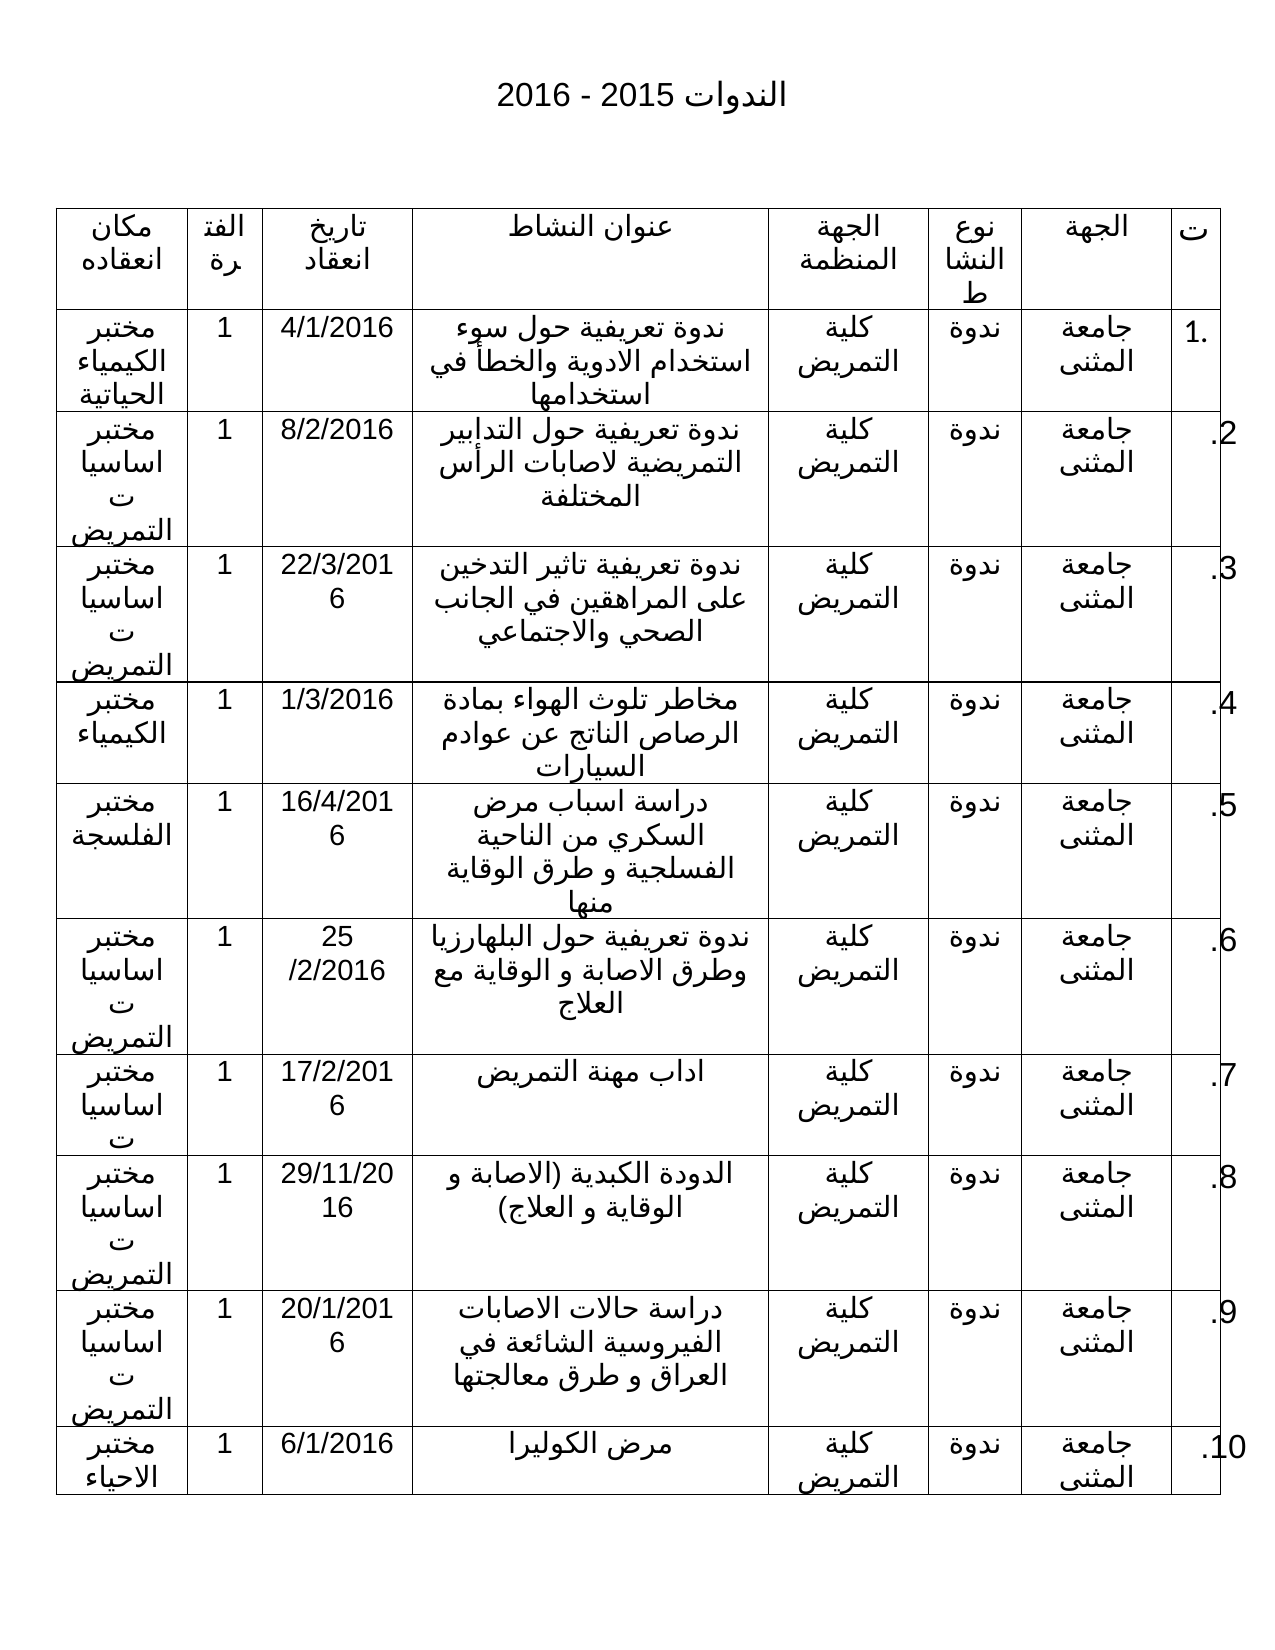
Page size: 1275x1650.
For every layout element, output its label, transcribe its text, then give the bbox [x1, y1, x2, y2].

table_cell 16/4/2016 [263, 784, 412, 918]
table_cell كلية التمريض [769, 412, 928, 546]
table_cell [1172, 1427, 1220, 1494]
table_header نوع النشاط [929, 209, 1021, 309]
table_cell جامعة المثنى [1022, 1291, 1171, 1426]
table_header الفترة [188, 209, 262, 309]
table_cell جامعة المثنى [1022, 412, 1171, 546]
table_cell جامعة المثنى [1022, 784, 1171, 918]
table_cell كلية التمريض [769, 1055, 928, 1155]
table_cell [1172, 1055, 1220, 1155]
table_cell مختبر الكيمياء الحياتية [57, 310, 187, 411]
table_cell دراسة اسباب مرض السكري من الناحية الفسلجية و طرق الوقاية منها [413, 784, 768, 918]
table_cell مختبر الكيمياء [57, 683, 187, 783]
table_cell 1 [188, 784, 262, 918]
table_cell 17/2/2016 [263, 1055, 412, 1155]
table_cell كلية التمريض [769, 547, 928, 681]
table_cell كلية التمريض [769, 1427, 928, 1494]
table_header تاريخ انعقاد [263, 209, 412, 309]
table_cell [1172, 547, 1220, 681]
table_cell 1 [188, 1427, 262, 1494]
table_cell كلية التمريض [769, 310, 928, 411]
table_cell [1172, 683, 1220, 783]
table_cell ندوة [929, 683, 1021, 783]
table_cell مختبر اساسيات التمريض [57, 547, 187, 681]
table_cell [57, 1427, 187, 1494]
table_cell 6/1/2016 [263, 1427, 412, 1494]
table_header ت [1172, 209, 1220, 309]
table_cell 1 [188, 547, 262, 681]
table_cell مختبر اساسيات التمريض [57, 1156, 187, 1290]
table_cell دراسة حالات الاصابات الفيروسية الشائعة في العراق و طرق معالجتها [413, 1291, 768, 1426]
table_cell جامعة المثنى [1022, 919, 1171, 1053]
table_cell ندوة [929, 1291, 1021, 1426]
table_cell جامعة المثنى [1022, 310, 1171, 411]
table_cell كلية التمريض [769, 683, 928, 783]
table_cell ندوة [929, 919, 1021, 1053]
table_header الجهة المنظمة [769, 209, 928, 309]
table_cell مختبر اساسيات التمريض [57, 919, 187, 1053]
table_cell 8/2/2016 [263, 412, 412, 546]
table_cell ندوة [929, 1156, 1021, 1290]
table_cell 1/3/2016 [263, 683, 412, 783]
table_cell ندوة [929, 412, 1021, 546]
table_cell كلية التمريض [769, 1156, 928, 1290]
table_cell 1 [188, 310, 262, 411]
table_cell 1 [188, 1156, 262, 1290]
table_header مكان انعقاده [57, 209, 187, 309]
table_cell [1172, 412, 1220, 546]
table_cell [1172, 919, 1220, 1053]
table_cell كلية التمريض [769, 784, 928, 918]
table_cell مختبر الفلسجة [57, 784, 187, 918]
table_cell 1 [188, 683, 262, 783]
table_cell ندوة تعريفية حول البلهارزيا وطرق الاصابة و الوقاية مع العلاج [413, 919, 768, 1053]
table_cell ندوة تعريفية حول التدابير التمريضية لاصابات الرأس المختلفة [413, 412, 768, 546]
table_header الجهة [1022, 209, 1171, 309]
table_cell مختبر اساسيات [57, 1055, 187, 1155]
table_cell ندوة [929, 310, 1021, 411]
table_cell 1 [188, 1055, 262, 1155]
table_cell [1172, 310, 1220, 411]
table_cell جامعة المثنى [1022, 547, 1171, 681]
table_cell ندوة تعريفية تاثير التدخين على المراهقين في الجانب الصحي والاجتماعي [413, 547, 768, 681]
table_cell اداب مهنة التمريض [413, 1055, 768, 1155]
text الندوات 2015 - 2016 [75, 75, 1209, 113]
table_cell مرض الكوليرا [413, 1427, 768, 1494]
table_cell الدودة الكبدية (الاصابة و الوقاية و العلاج) [413, 1156, 768, 1290]
table_cell 1 [188, 1291, 262, 1426]
table_cell 22/3/2016 [263, 547, 412, 681]
table_cell [1172, 1156, 1220, 1290]
table_cell جامعة المثنى [1022, 1156, 1171, 1290]
table_cell 1 [188, 919, 262, 1053]
table_cell ندوة [929, 547, 1021, 681]
table_cell [1172, 784, 1220, 918]
table_cell ندوة [929, 1055, 1021, 1155]
table_cell مخاطر تلوث الهواء بمادة الرصاص الناتج عن عوادم السيارات [413, 683, 768, 783]
table_cell 1 [188, 412, 262, 546]
table_cell 4/1/2016 [263, 310, 412, 411]
table_cell [1172, 1291, 1220, 1426]
table_cell جامعة المثنى [1022, 1427, 1171, 1494]
table_header عنوان النشاط [413, 209, 768, 309]
table_cell مختبر اساسيات التمريض [57, 1291, 187, 1426]
table_cell كلية التمريض [769, 919, 928, 1053]
table_cell ندوة تعريفية حول سوء استخدام الادوية والخطأ في استخدامها [413, 310, 768, 411]
table_cell 25/2/2016 [263, 919, 412, 1053]
table_cell جامعة المثنى [1022, 683, 1171, 783]
table_cell مختبر اساسيات التمريض [57, 412, 187, 546]
table_cell ندوة [929, 1427, 1021, 1494]
table_cell كلية التمريض [769, 1291, 928, 1426]
table_cell 20/1/2016 [263, 1291, 412, 1426]
table_cell جامعة المثنى [1022, 1055, 1171, 1155]
table_cell 29/11/2016 [263, 1156, 412, 1290]
table_cell ندوة [929, 784, 1021, 918]
